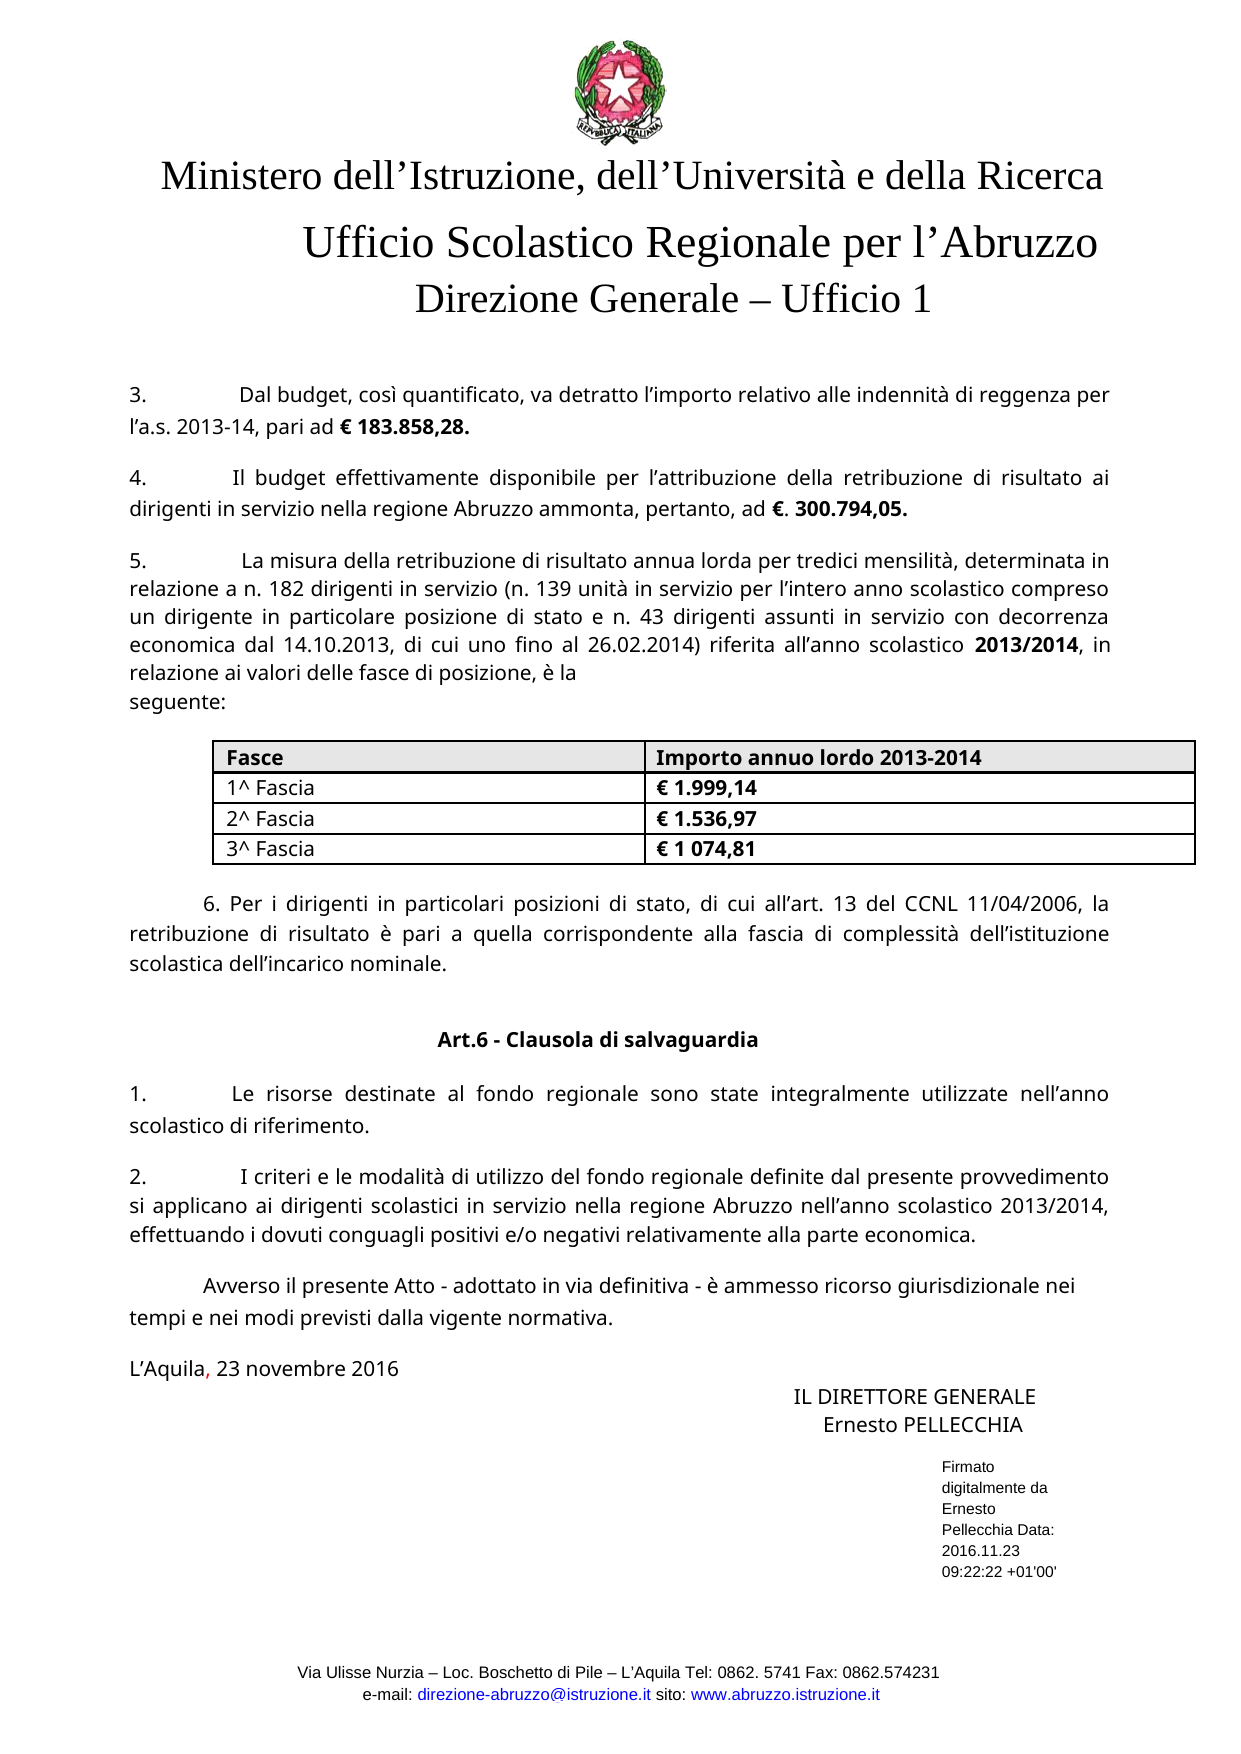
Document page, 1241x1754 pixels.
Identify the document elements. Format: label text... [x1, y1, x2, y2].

text Direzione Generale – Ufficio 1 [414, 273, 1111, 321]
list La misura della retribuzione di risultato annua lorda per tredici mensilità, determinata in relazione a n. 182 dirigenti in servizio (n. 139 unità in servizio per l’intero anno scolastico compreso un dirigente in particolare posizione di stato e n. 43 dirigenti assunti in servizio con decorrenza economica dal 14.10.2013, di cui uno fino al 26.02.2014) riferita all’anno scolastico 2013/2014, in relazione ai valori delle fasce di posizione, è la [129, 546, 1111, 687]
text Avverso il presente Atto - adottato in via definitiva - è ammesso ricorso giurisdizionale nei tempi e nei modi previsti dalla vigente normativa. [129, 1272, 1111, 1331]
table_cell € 1 074,81 [646, 835, 1194, 863]
table_cell 2^ Fascia [214, 804, 644, 832]
text Via Ulisse Nurzia – Loc. Boschetto di Pile – L’Aquila Tel: 0862. 5741 Fax: 0862.574231 e-mail: direzione-abruzzo@istruzione.it sito: www.abruzzo.istruzione.it [297, 1662, 944, 1704]
table_cell 3^ Fascia [214, 835, 644, 863]
table_header Importo annuo lordo 2013-2014 [646, 742, 1194, 771]
text Ufficio Scolastico Regionale per l’Abruzzo [302, 215, 1111, 268]
table_cell 1^ Fascia [214, 774, 644, 802]
text 6. Per i dirigenti in particolari posizioni di stato, di cui all’art. 13 del CCNL 11/04/2006, la retribuzione di risultato è pari a quella corrispondente alla fascia di complessità dell’istituzione scolastica dell’incarico nominale. [129, 889, 1111, 977]
text seguente: [129, 687, 1111, 716]
text Ernesto PELLECCHIA [823, 1411, 1111, 1439]
text Ministero dell’Istruzione, dell’Università e della Ricerca [160, 151, 1111, 199]
list Dal budget, così quantificato, va detratto l’importo relativo alle indennità di reggenza per l’a.s. 2013-14, pari ad € 183.858,28. [129, 381, 1111, 441]
list Il budget effettivamente disponibile per l’attribuzione della retribuzione di risultato ai dirigenti in servizio nella regione Abruzzo ammonta, pertanto, ad €. 300.794,05. [129, 463, 1111, 523]
list Le risorse destinate al fondo regionale sono state integralmente utilizzate nell’anno scolastico di riferimento. [129, 1079, 1111, 1139]
list I criteri e le modalità di utilizzo del fondo regionale definite dal presente provvedimento si applicano ai dirigenti scolastici in servizio nella regione Abruzzo nell’anno scolastico 2013/2014, effettuando i dovuti conguagli positivi e/o negativi relativamente alla parte economica. [129, 1162, 1111, 1249]
table_cell € 1.536,97 [646, 804, 1194, 832]
text Art.6 - Clausola di salvaguardia [437, 1025, 1111, 1054]
picture [571, 38, 667, 150]
text IL DIRETTORE GENERALE [794, 1382, 1111, 1410]
text L’Aquila, 23 novembre 2016 [129, 1354, 1111, 1382]
text Firmato digitalmente da Ernesto Pellecchia Data: 2016.11.23 09:22:22 +01'00' [942, 1458, 1057, 1581]
table_header Fasce [214, 742, 644, 771]
table_cell € 1.999,14 [646, 774, 1194, 802]
